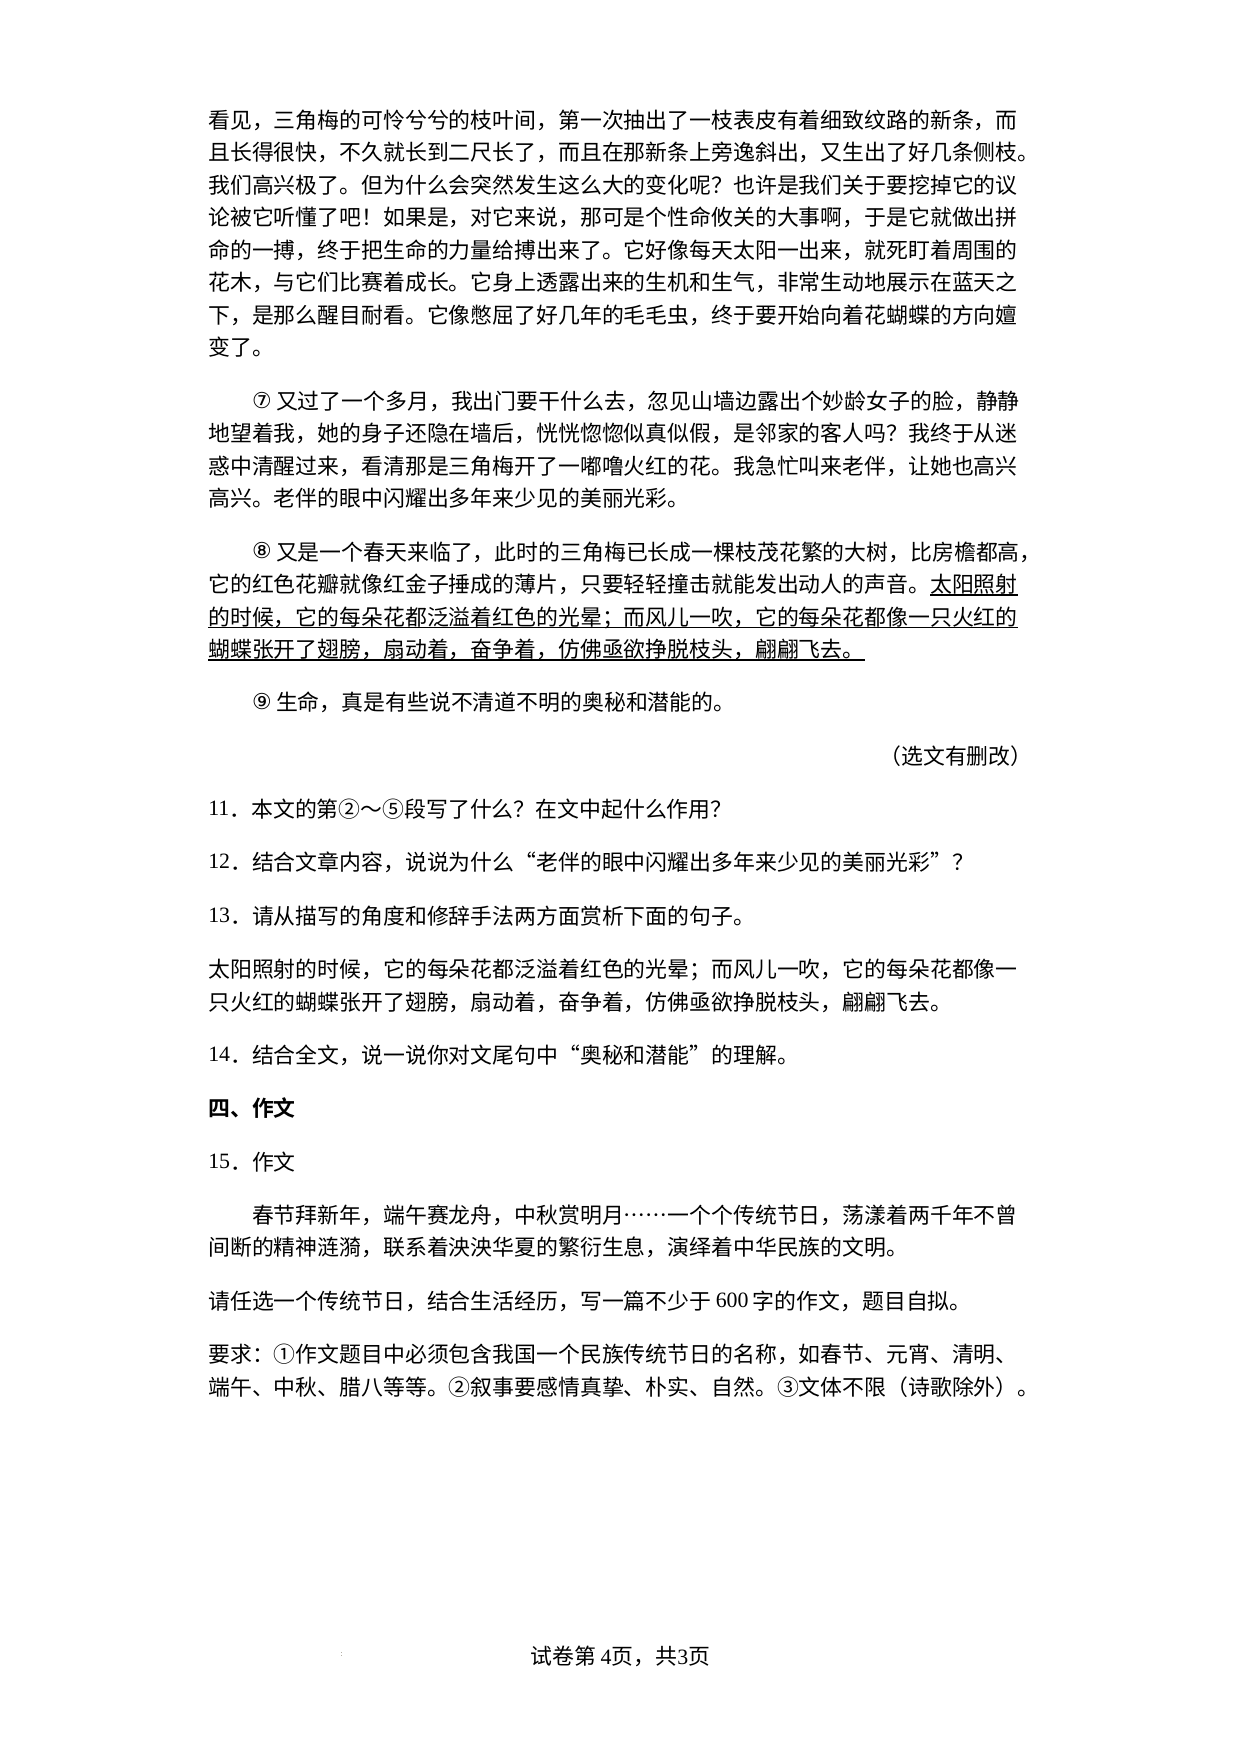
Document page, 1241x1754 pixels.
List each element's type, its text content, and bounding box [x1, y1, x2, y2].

text （选文有删改） [208, 738, 1032, 771]
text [208, 102, 1032, 362]
text ⑧又是一个春天来临了，此时的三角梅已长成一棵枝茂花繁的大树，比房檐都高，它的红色花瓣就像红金子捶成的薄片，只要轻轻撞击就能发出动人的声音。太阳照射的时候，它的每朵花都泛溢着红色的光晕；而风儿一吹，它的每朵花都像一只火红的蝴蝶张开了翅膀，扇动着，奋争着，仿佛亟欲挣脱枝头，翩翩飞去。 [208, 534, 1032, 664]
text 11．本文的第②～⑤段写了什么？在文中起什么作用？ [208, 792, 1032, 824]
text 四、作文 [208, 1091, 1032, 1123]
text 太阳照射的时候，它的每朵花都泛溢着红色的光晕；而风儿一吹，它的每朵花都像一只火红的蝴蝶张开了翅膀，扇动着，奋争着，仿佛亟欲挣脱枝头，翩翩飞去。 [208, 952, 1032, 1017]
text 13．请从描写的角度和修辞手法两方面赏析下面的句子。 [208, 898, 1032, 931]
text 12．结合文章内容，说说为什么“老伴的眼中闪耀出多年来少见的美丽光彩”？ [208, 845, 1032, 877]
text ⑦又过了一个多月，我出门要干什么去，忽见山墙边露出个妙龄女子的脸，静静地望着我，她的身子还隐在墙后，恍恍惚惚似真似假，是邻家的客人吗？我终于从迷惑中清醒过来，看清那是三角梅开了一嘟噜火红的花。我急忙叫来老伴，让她也高兴高兴。老伴的眼中闪耀出多年来少见的美丽光彩。 [208, 383, 1032, 513]
text 14．结合全文，说一说你对文尾句中“奥秘和潜能”的理解。 [208, 1037, 1032, 1070]
text ⑨生命，真是有些说不清道不明的奥秘和潜能的。 [208, 685, 1032, 717]
text 春节拜新年，端午赛龙舟，中秋赏明月……一个个传统节日，荡漾着两千年不曾间断的精神涟漪，联系着泱泱华夏的繁衍生息，演绎着中华民族的文明。 [208, 1197, 1032, 1262]
text 要求：①作文题目中必须包含我国一个民族传统节日的名称，如春节、元宵、清明、端午、中秋、腊八等等。②叙事要感情真挚、朴实、自然。③文体不限（诗歌除外）。 [208, 1337, 1032, 1402]
text 15．作文 [208, 1144, 1032, 1177]
text 请任选一个传统节日，结合生活经历，写一篇不少于600字的作文，题目自拟。 [208, 1283, 1032, 1316]
